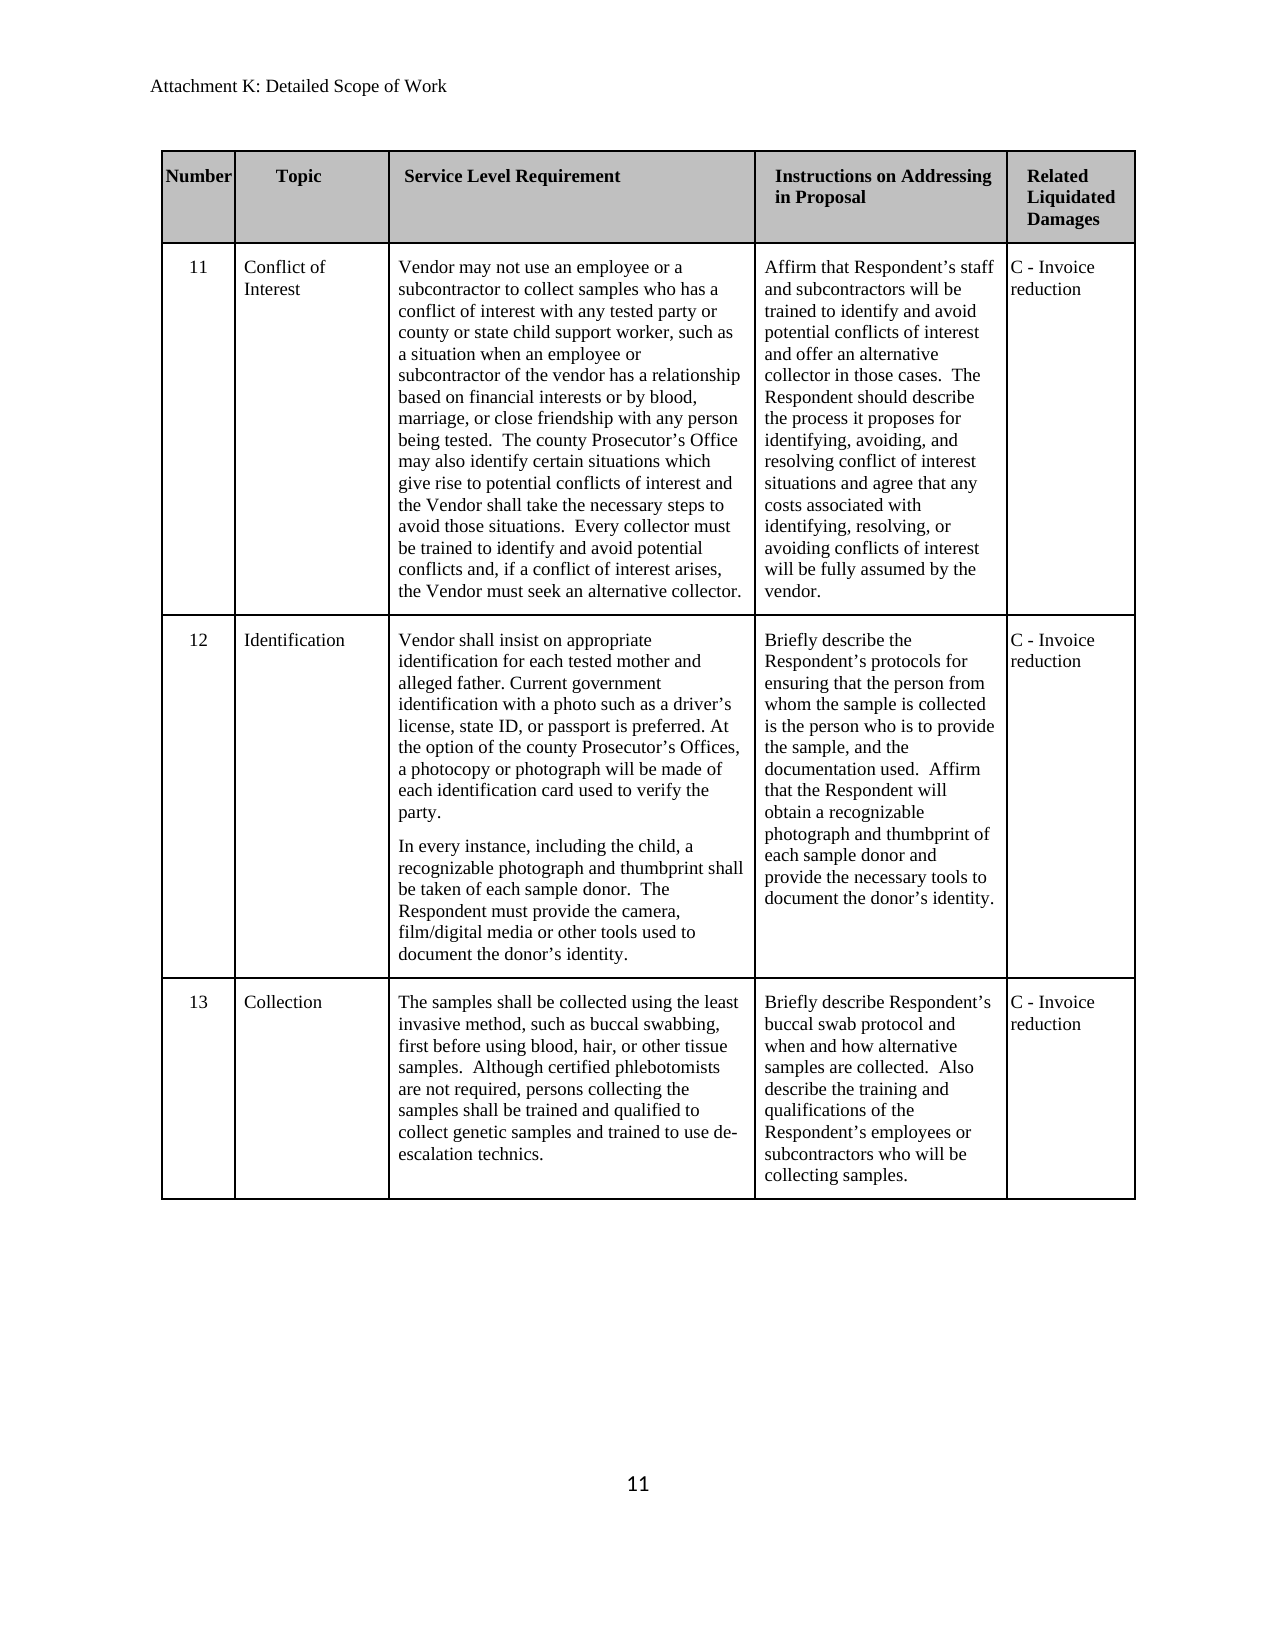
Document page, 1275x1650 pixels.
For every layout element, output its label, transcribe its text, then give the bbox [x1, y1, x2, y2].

table_cell Identification [236, 616, 388, 977]
table_cell Briefly describe Respondent’s buccal swab protocol and when and how alternative samples are collected. Also describe the training and qualifications of the Respondent’s employees or subcontractors who will be collecting samples. [756, 979, 1006, 1198]
table_cell 12 [163, 616, 234, 977]
table_cell 13 [163, 979, 234, 1198]
table_cell Vendor shall insist on appropriate identification for each tested mother and alleged father. Current government identification with a photo such as a driver’s license, state ID, or passport is preferred. At the option of the county Prosecutor’s Offices, a photocopy or photograph will be made of each identification card used to verify the party. In every instance, including the child, a recognizable photograph and thumbprint shall be taken of each sample donor. The Respondent must provide the camera, film/digital media or other tools used to document the donor’s identity. [390, 616, 754, 977]
table_header Related Liquidated Damages [1008, 152, 1134, 242]
table_cell Briefly describe the Respondent’s protocols for ensuring that the person from whom the sample is collected is the person who is to provide the sample, and the documentation used. Affirm that the Respondent will obtain a recognizable photograph and thumbprint of each sample donor and provide the necessary tools to document the donor’s identity. [756, 616, 1006, 977]
table_header Number [163, 152, 234, 242]
table_cell Collection [236, 979, 388, 1198]
table_cell C - Invoice reduction [1008, 979, 1134, 1198]
table_cell Conflict of Interest [236, 244, 388, 614]
table_cell 11 [163, 244, 234, 614]
table_header Topic [236, 152, 388, 242]
table_cell Vendor may not use an employee or a subcontractor to collect samples who has a conflict of interest with any tested party or county or state child support worker, such as a situation when an employee or subcontractor of the vendor has a relationship based on financial interests or by blood, marriage, or close friendship with any person being tested. The ’s Office may also identify certain situations which give rise to potential conflicts of interest and the Vendor shall take the necessary steps to avoid those situations. Every collector must be trained to identify and avoid potential conflicts and, if a conflict of interest arises, the Vendor must seek an alternative collector. [390, 244, 754, 614]
table_cell C - Invoice reduction [1008, 616, 1134, 977]
table_cell Affirm that Respondent’s staff and subcontractors will be trained to identify and avoid potential conflicts of interest and offer an alternative collector in those cases. The Respondent should describe the process it proposes for identifying, avoiding, and resolving conflict of interest situations and agree that any costs associated with identifying, resolving, or avoiding conflicts of interest will be fully assumed by the vendor. [756, 244, 1006, 614]
table_cell The samples shall be collected using the least invasive method, such as buccal swabbing, first before using blood, hair, or other tissue samples. Although certified phlebotomists are not required, persons collecting the samples shall be trained and qualified to collect genetic samples and trained to use de-escalation technics. [390, 979, 754, 1198]
table_header Instructions on Addressing in Proposal [756, 152, 1006, 242]
table_header Service Level Requirement [390, 152, 754, 242]
table_cell C - Invoice reduction [1008, 244, 1134, 614]
